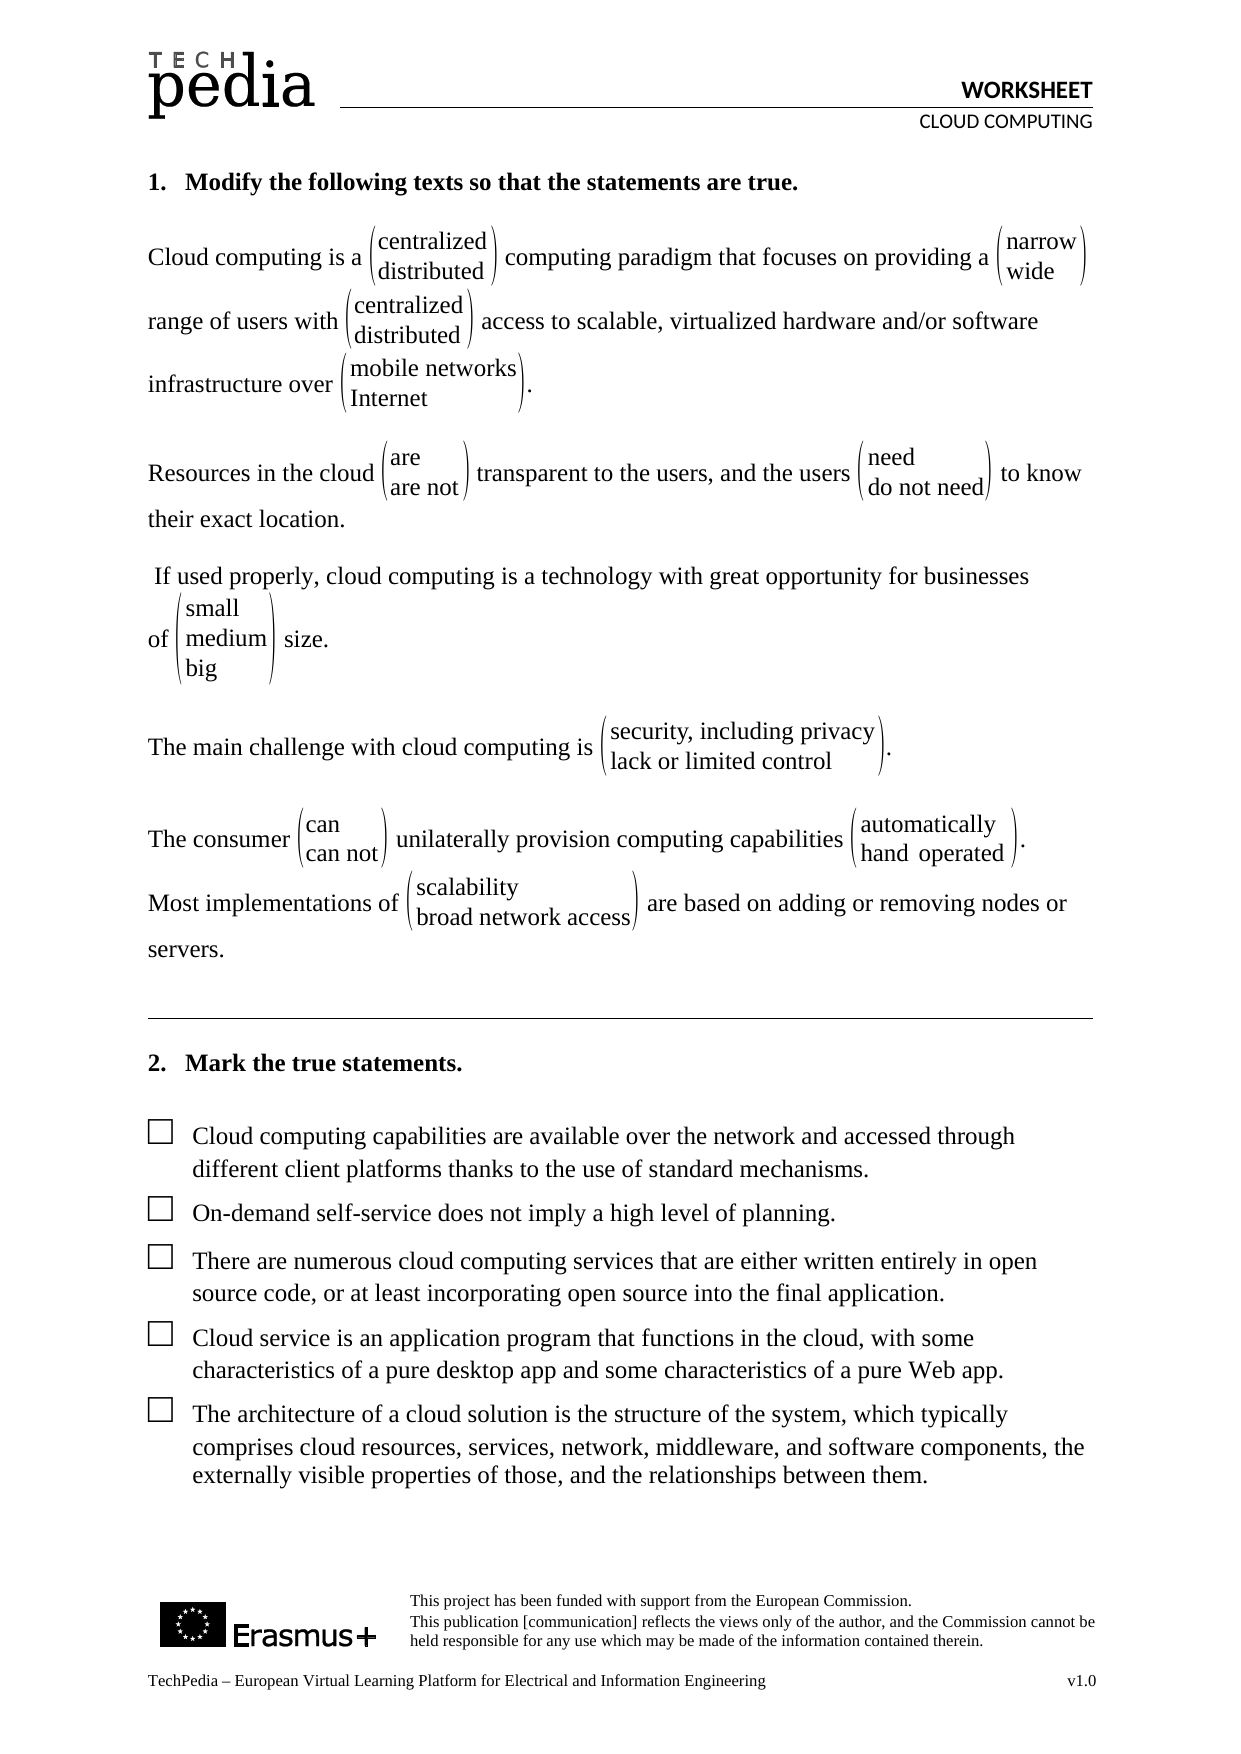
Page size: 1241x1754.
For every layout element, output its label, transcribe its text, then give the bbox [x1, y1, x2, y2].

text □ Cloud service is an application program that functions in the cloud, with some characteristics of a pure desktop app and some characteristics of a pure Web app. [148, 1307, 1093, 1384]
text Cloud computing is a computing paradigm that focuses on providing a range of users with access to scalable, virtualized hardware and/or software infrastructure over . [148, 225, 1093, 415]
text □ On-demand self-service does not imply a high level of planning. [148, 1182, 1093, 1230]
text Most implementations of are based on adding or removing nodes or servers. [148, 870, 1093, 963]
text □ There are numerous cloud computing services that are either written entirely in open source code, or at least incorporating open source into the final application. [148, 1230, 1093, 1307]
text Mark the true statements. [148, 1048, 1093, 1077]
text □ The architecture of a cloud solution is the structure of the system, which typically comprises cloud resources, services, network, middleware, and software components, the externally visible properties of those, and the relationships between them. [148, 1384, 1093, 1489]
text If used properly, cloud computing is a technology with great opportunity for businesses of size. [148, 561, 1093, 686]
text The consumer unilaterally provision computing capabilities . [148, 807, 1093, 870]
text Modify the following texts so that the statements are true. [148, 167, 1093, 196]
text □ Cloud computing capabilities are available over the network and accessed through different client platforms thanks to the use of standard mechanisms. [148, 1106, 1093, 1182]
text Resources in the cloud transparent to the users, and the users to know their exact location. [148, 440, 1093, 532]
text The main challenge with cloud computing is . [148, 715, 1093, 778]
